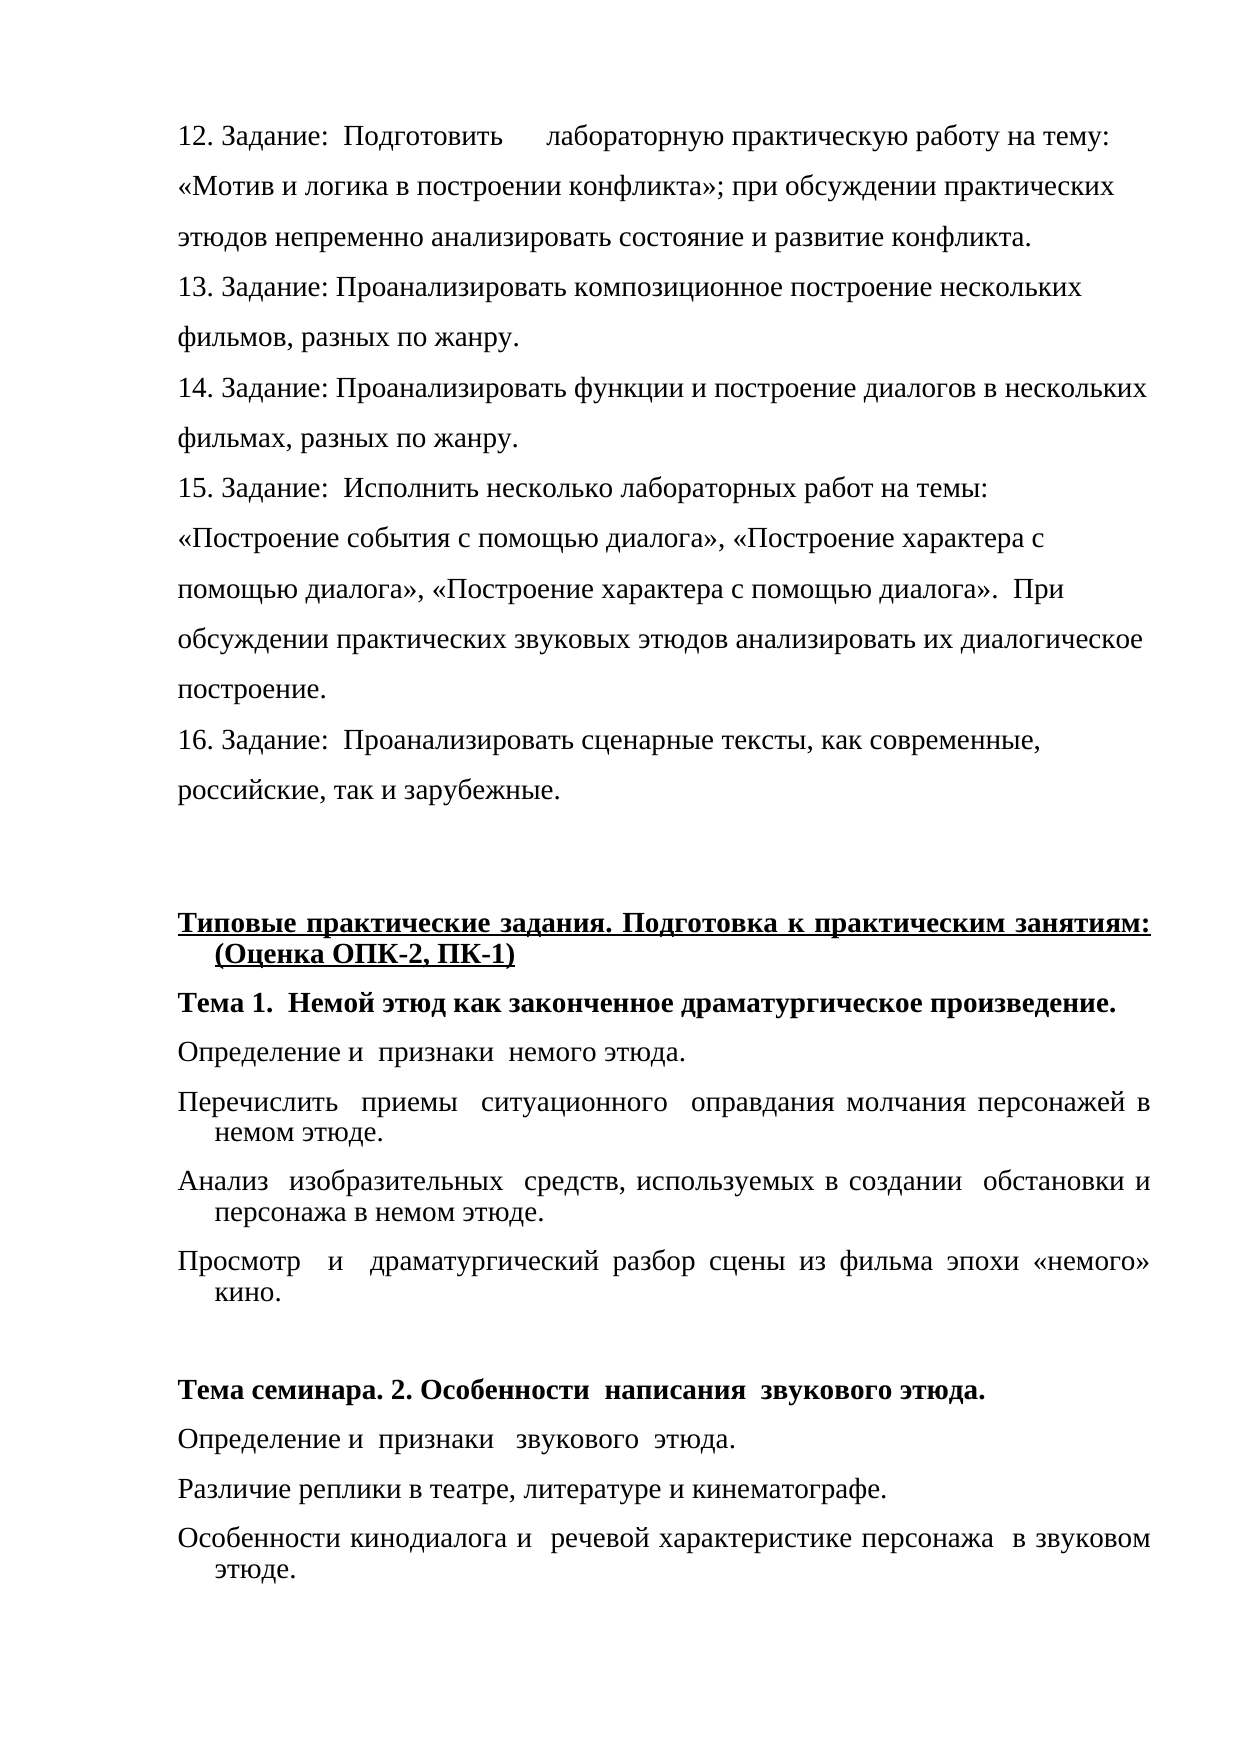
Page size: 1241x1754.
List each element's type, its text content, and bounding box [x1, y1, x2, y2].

text 16. Задание: Проанализировать сценарные тексты, как современные, российские, так и зарубежные. [177, 722, 1152, 806]
text Анализ изобразительных средств, используемых в создании обстановки и персонажа в немом этюде. [177, 1166, 1152, 1227]
text Перечислить приемы ситуационного оправдания молчания персонажей в немом этюде. [177, 1087, 1152, 1148]
text 15. Задание: Исполнить несколько лабораторных работ на темы: «Построение события с помощью диалога», «Построение характepa с помощью диалога», «Построение характера с помощью диалога». При обсуждении практических звуковых этюдов анализировать их диалогическое построение. [177, 470, 1152, 705]
text Тема 1. Немой этюд как законченное драматургическое произведение. [177, 988, 1152, 1019]
text Тема семинара. 2. Особенности написания звукового этюда. [177, 1375, 1152, 1406]
text Различие реплики в театре, литературе и кинематографе. [177, 1474, 1152, 1504]
text Особенности кинодиалога и речевой характеристике персонажа в звуковом этюде. [177, 1523, 1152, 1584]
text Просмотр и драматургический разбор сцены из фильма эпохи «немого» кино. [177, 1246, 1152, 1307]
text 14. Задание: Проанализировать функции и построение диалогов в нескольких фильмах, разных по жанру. [177, 370, 1152, 453]
text Определение и признаки немого этюда. [177, 1037, 1152, 1068]
text 13. Задание: Проанализировать композиционное построение нескольких фильмов, разных по жанру. [177, 269, 1152, 353]
text Типовые практические задания. Подготовка к практическим занятиям: (Оценка ОПК-2, ПК-1) [177, 908, 1152, 969]
text Определение и признаки звукового этюда. [177, 1424, 1152, 1455]
text 12. Задание: Подготовить лабораторную практическую работу на тему: «Мотив и логика в построении конфликта»; при обсуждении практических этюдов непременно анализировать состояние и развитие конфликта. [177, 118, 1152, 252]
